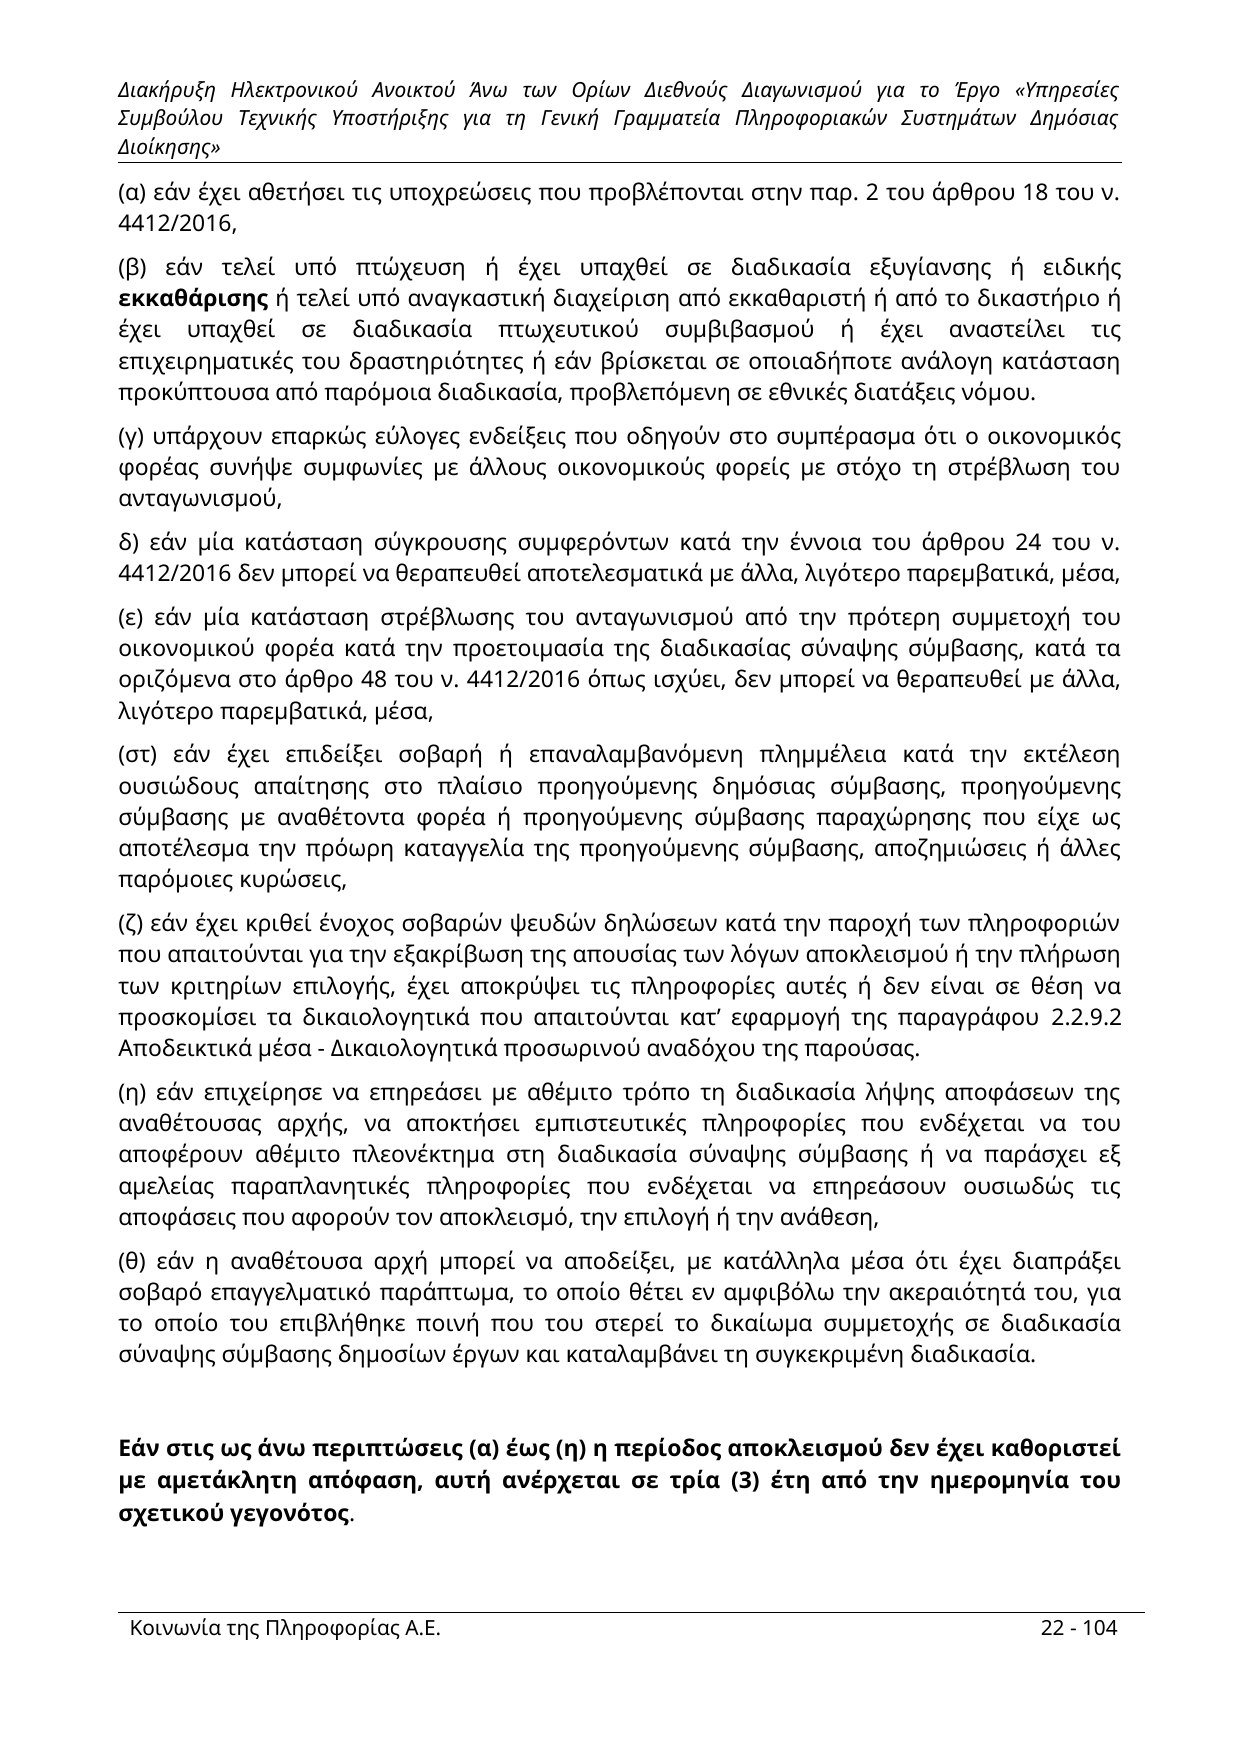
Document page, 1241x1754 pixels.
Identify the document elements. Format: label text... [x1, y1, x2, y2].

text (α) εάν έχει αθετήσει τις υποχρεώσεις που προβλέπονται στην παρ. 2 του άρθρου 18 του ν. 4412/2016, [118, 176, 1122, 238]
text (β) εάν τελεί υπό πτώχευση ή έχει υπαχθεί σε διαδικασία εξυγίανσης ή ειδικής εκκαθάρισης ή τελεί υπό αναγκαστική διαχείριση από εκκαθαριστή ή από το δικαστήριο ή έχει υπαχθεί σε διαδικασία πτωχευτικού συμβιβασμού ή έχει αναστείλει τις επιχειρηματικές του δραστηριότητες ή εάν βρίσκεται σε οποιαδήποτε ανάλογη κατάσταση προκύπτουσα από παρόμοια διαδικασία, προβλεπόμενη σε εθνικές διατάξεις νόμου. [118, 251, 1122, 407]
text (γ) υπάρχουν επαρκώς εύλογες ενδείξεις που οδηγούν στο συμπέρασμα ότι ο οικονομικός φορέας συνήψε συμφωνίες με άλλους οικονομικούς φορείς με στόχο τη στρέβλωση του ανταγωνισμού, [118, 420, 1122, 513]
text (ε) εάν μία κατάσταση στρέβλωσης του ανταγωνισμού από την πρότερη συμμετοχή του οικονομικού φορέα κατά την προετοιμασία της διαδικασίας σύναψης σύμβασης, κατά τα οριζόμενα στο άρθρο 48 του ν. 4412/2016 όπως ισχύει, δεν μπορεί να θεραπευθεί με άλλα, λιγότερο παρεμβατικά, μέσα, [118, 601, 1122, 726]
text (ζ) εάν έχει κριθεί ένοχος σοβαρών ψευδών δηλώσεων κατά την παροχή των πληροφοριών που απαιτούνται για την εξακρίβωση της απουσίας των λόγων αποκλεισμού ή την πλήρωση των κριτηρίων επιλογής, έχει αποκρύψει τις πληροφορίες αυτές ή δεν είναι σε θέση να προσκομίσει τα δικαιολογητικά που απαιτούνται κατ’ εφαρμογή της παραγράφου ‎2.2.9.2 Αποδεικτικά μέσα - Δικαιολογητικά προσωρινού αναδόχου της παρούσας. [118, 907, 1122, 1063]
text (στ) εάν έχει επιδείξει σοβαρή ή επαναλαμβανόμενη πλημμέλεια κατά την εκτέλεση ουσιώδους απαίτησης στο πλαίσιο προηγούμενης δημόσιας σύμβασης, προηγούμενης σύμβασης με αναθέτοντα φορέα ή προηγούμενης σύμβασης παραχώρησης που είχε ως αποτέλεσμα την πρόωρη καταγγελία της προηγούμενης σύμβασης, αποζημιώσεις ή άλλες παρόμοιες κυρώσεις, [118, 738, 1122, 895]
text (η) εάν επιχείρησε να επηρεάσει με αθέμιτο τρόπο τη διαδικασία λήψης αποφάσεων της αναθέτουσας αρχής, να αποκτήσει εμπιστευτικές πληροφορίες που ενδέχεται να του αποφέρουν αθέμιτο πλεονέκτημα στη διαδικασία σύναψης σύμβασης ή να παράσχει εξ αμελείας παραπλανητικές πληροφορίες που ενδέχεται να επηρεάσουν ουσιωδώς τις αποφάσεις που αφορούν τον αποκλεισμό, την επιλογή ή την ανάθεση, [118, 1076, 1122, 1232]
text Εάν στις ως άνω περιπτώσεις (α) έως (η) η περίοδος αποκλεισμού δεν έχει καθοριστεί με αμετάκλητη απόφαση, αυτή ανέρχεται σε τρία (3) έτη από την ημερομηνία του σχετικού γεγονότος. [118, 1432, 1122, 1528]
text δ) εάν μία κατάσταση σύγκρουσης συμφερόντων κατά την έννοια του άρθρου 24 του ν. 4412/2016 δεν μπορεί να θεραπευθεί αποτελεσματικά με άλλα, λιγότερο παρεμβατικά, μέσα, [118, 526, 1122, 588]
text (θ) εάν η αναθέτουσα αρχή μπορεί να αποδείξει, με κατάλληλα μέσα ότι έχει διαπράξει σοβαρό επαγγελματικό παράπτωμα, το οποίο θέτει εν αμφιβόλω την ακεραιότητά του, για το οποίο του επιβλήθηκε ποινή που του στερεί το δικαίωμα συμμετοχής σε διαδικασία σύναψης σύμβασης δημοσίων έργων και καταλαμβάνει τη συγκεκριμένη διαδικασία. [118, 1245, 1122, 1370]
